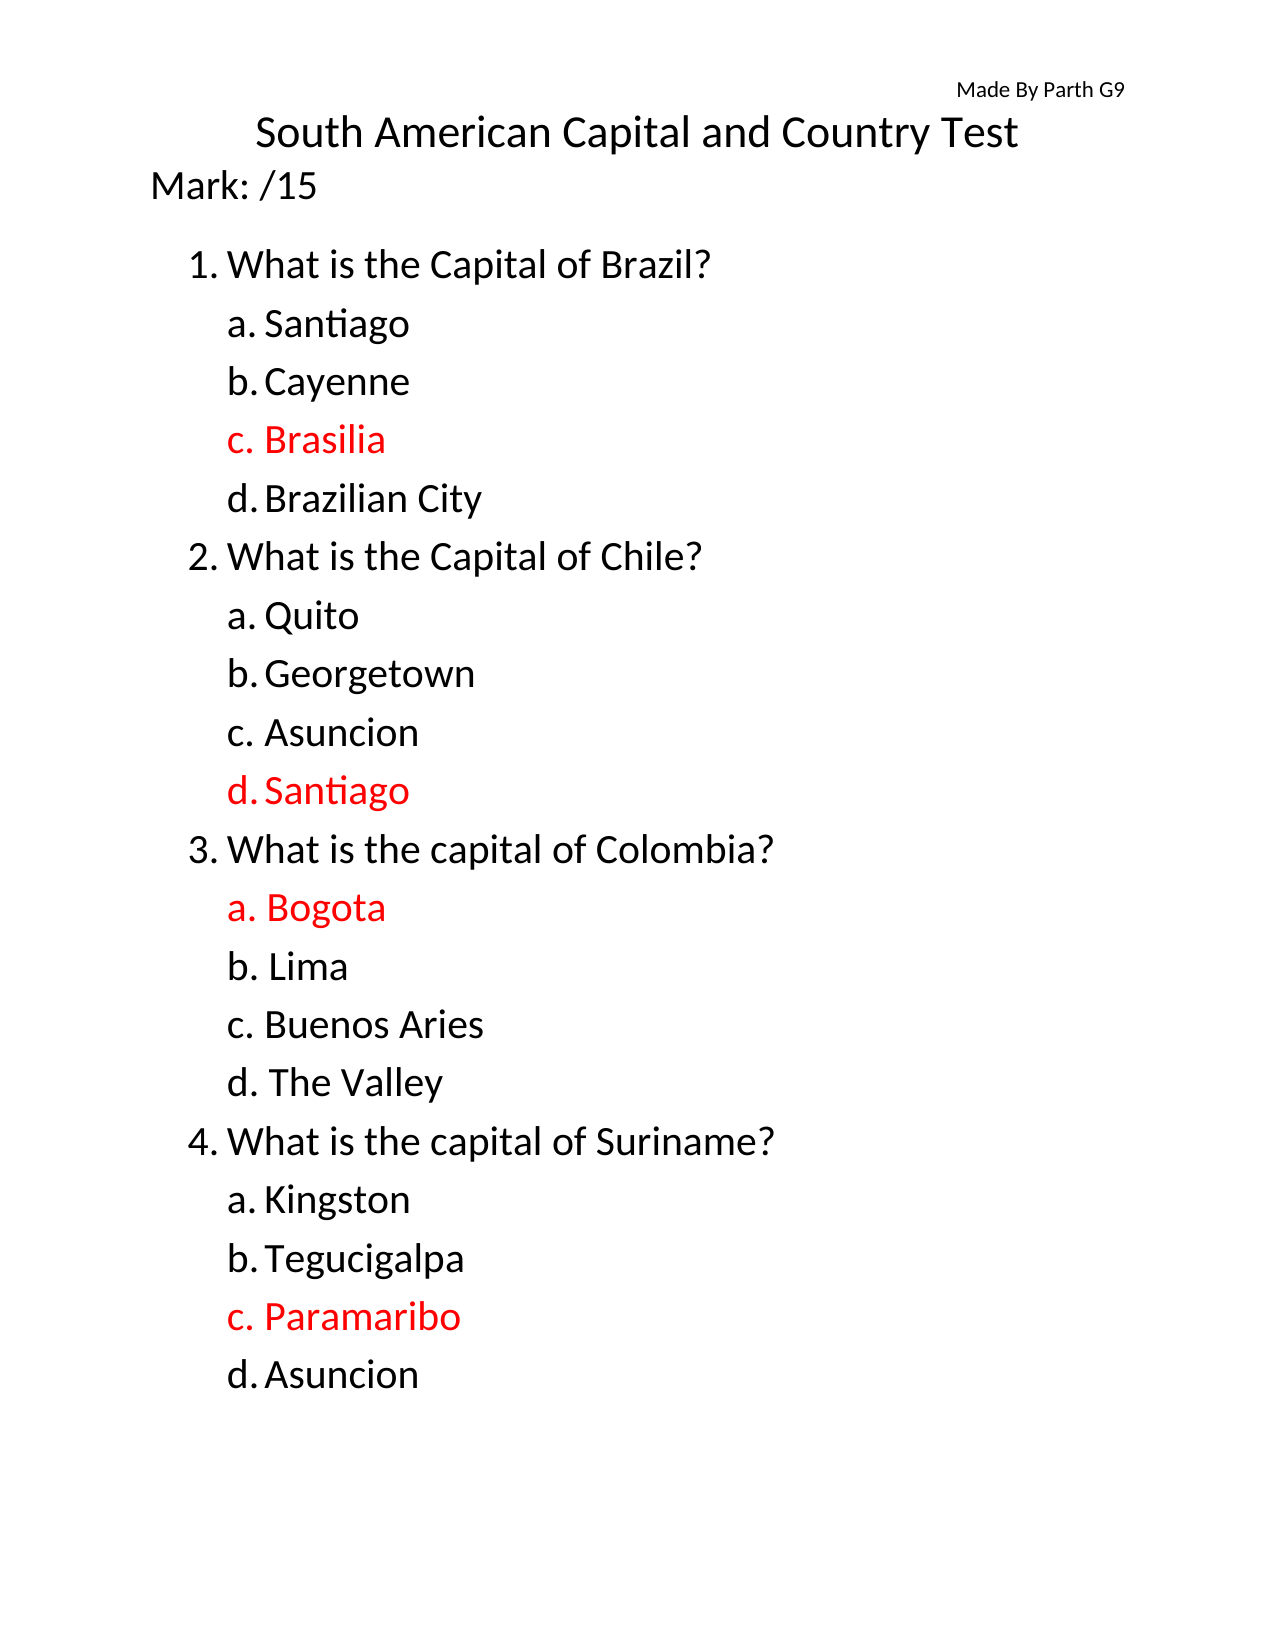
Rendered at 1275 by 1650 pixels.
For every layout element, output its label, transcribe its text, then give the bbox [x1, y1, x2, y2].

list Santiago [227, 764, 1125, 815]
list d. The Valley [227, 1056, 1125, 1107]
list Asuncion [227, 1348, 1125, 1399]
list What is the Capital of Chile? [187, 530, 1125, 581]
list What is the capital of Suriname? [187, 1115, 1125, 1166]
list Georgetown [227, 647, 1125, 698]
list Quito [227, 589, 1125, 640]
list a. Bogota [227, 881, 1125, 932]
list Brazilian City [227, 472, 1125, 523]
list c. Buenos Aries [227, 998, 1125, 1049]
list Cayenne [227, 355, 1125, 406]
list Tegucigalpa [227, 1232, 1125, 1282]
list b. Lima [227, 939, 1125, 990]
list Brasilia [227, 413, 1125, 464]
list Asuncion [227, 706, 1125, 757]
list Santiago [227, 297, 1125, 347]
text Mark: /15 [150, 159, 1125, 210]
list What is the Capital of Brazil? [187, 238, 1125, 289]
list Paramaribo [227, 1290, 1125, 1341]
list Kingston [227, 1173, 1125, 1224]
list What is the capital of Colombia? [187, 823, 1125, 873]
